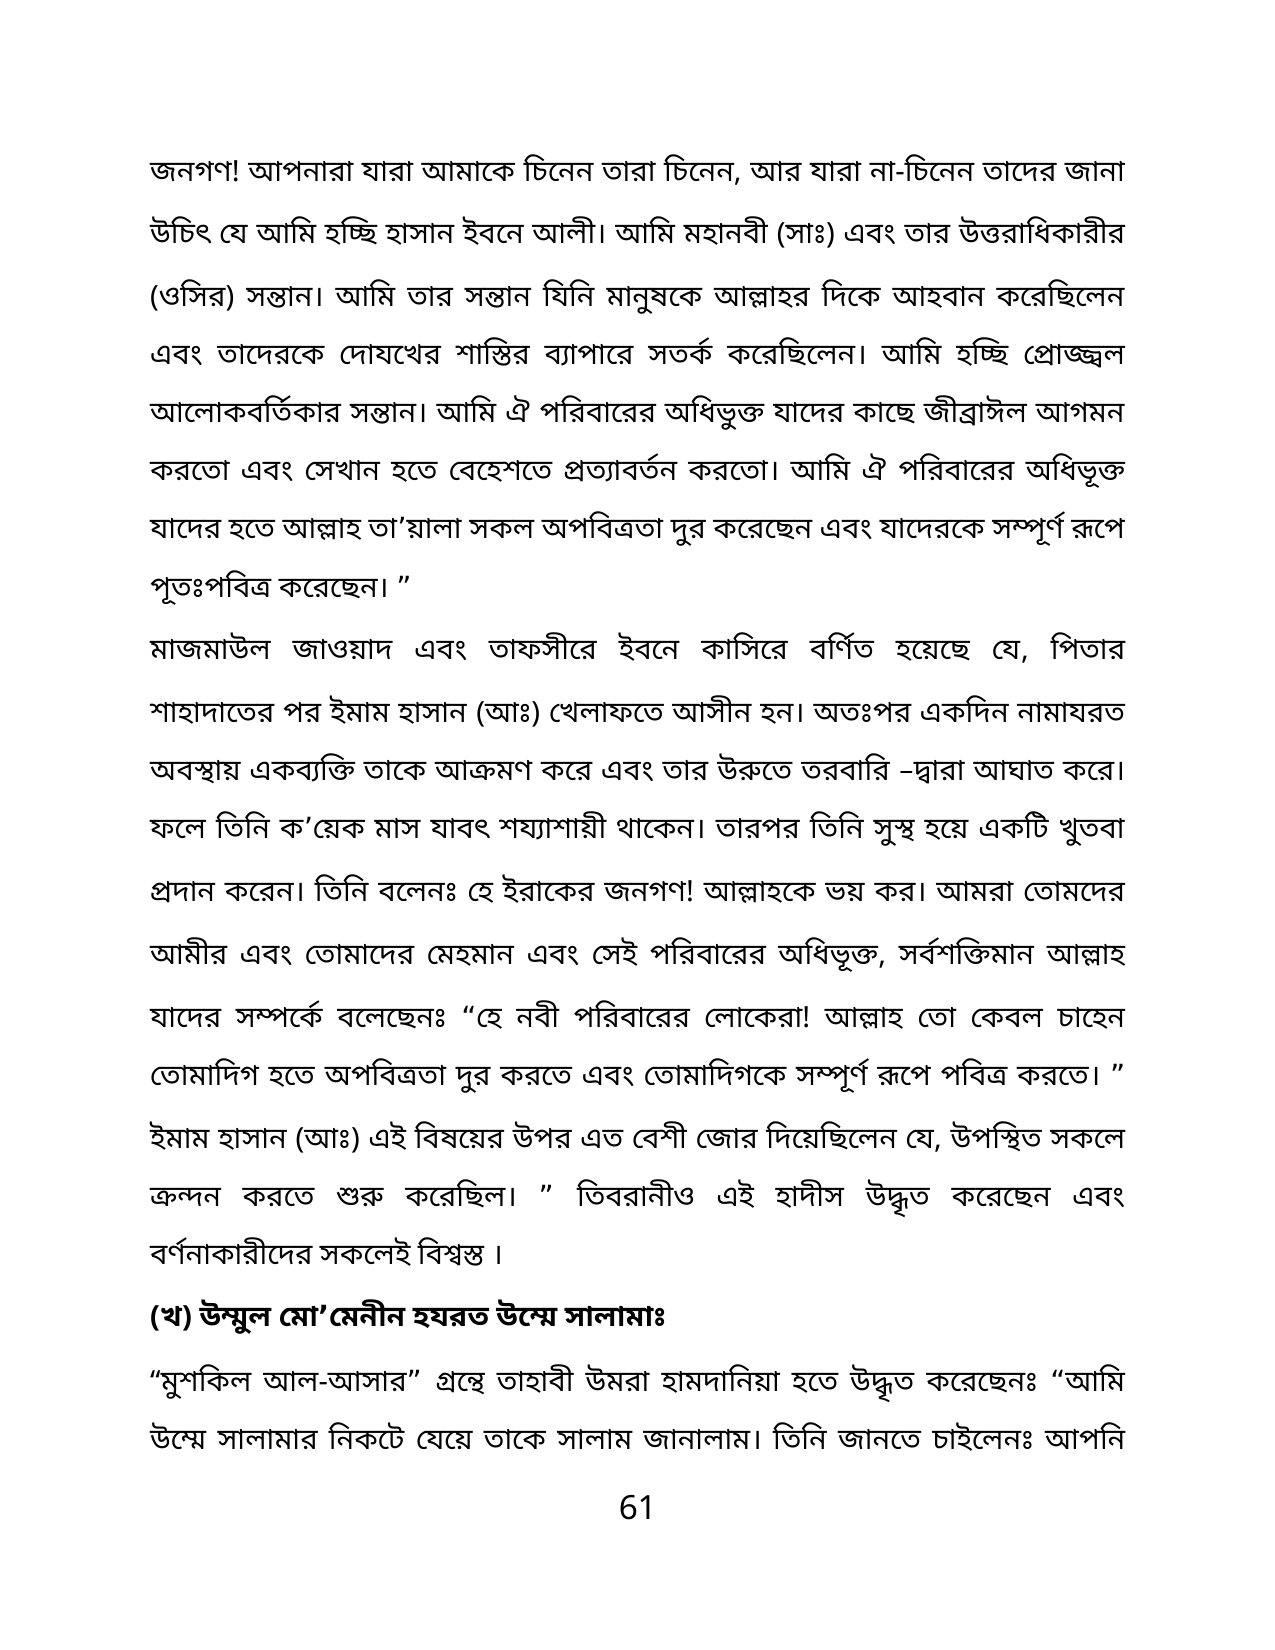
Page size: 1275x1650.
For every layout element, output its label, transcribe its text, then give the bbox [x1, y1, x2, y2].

text (খ) উম্মুল মো’মেনীন হযরত উম্মে সালামাঃ [150, 1296, 1125, 1338]
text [150, 1360, 1125, 1461]
text মাজমাউল জাওয়াদ এবং তাফসীরে ইবনে কাসিরে বর্ণিত হয়েছে যে, পিতার শাহাদাতের পর ইমাম হাসান (আঃ) খেলাফতে আসীন হন। অতঃপর একদিন নামাযরত অবস্থায় একব্যক্তি তাকে আক্রমণ করে এবং তার উরুতে তরবারি –দ্বারা আঘাত করে। ফলে তিনি ক’য়েক মাস যাবৎ শয্যাশায়ী থাকেন। তারপর তিনি সুস্থ হয়ে একটি খুতবা প্রদান করেন। তিনি বলেনঃ হে ইরাকের জনগণ! আল্লাহকে ভয় কর। আমরা তোমদের আমীর এবং তোমাদের মেহমান এবং সেই পরিবারের অধিভূক্ত, সর্বশক্তিমান আল্লাহ যাদের সম্পর্কে বলেছেনঃ “হে নবী পরিবারের লোকেরা! আল্লাহ তো কেবল চাহেন তোমাদিগ হতে অপবিত্রতা দুর করতে এবং তোমাদিগকে সম্পূর্ণ রূপে পবিত্র করতে। ” ইমাম হাসান (আঃ) এই বিষয়ের উপর এত বেশী জোর দিয়েছিলেন যে, উপস্থিত সকলে ক্রন্দন করতে শুরু করেছিল। ” তিবরানীও এই হাদীস উদ্ধৃত করেছেন এবং বর্ণনাকারীদের সকলেই বিশ্বস্ত । [150, 628, 1125, 1276]
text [150, 150, 1125, 609]
